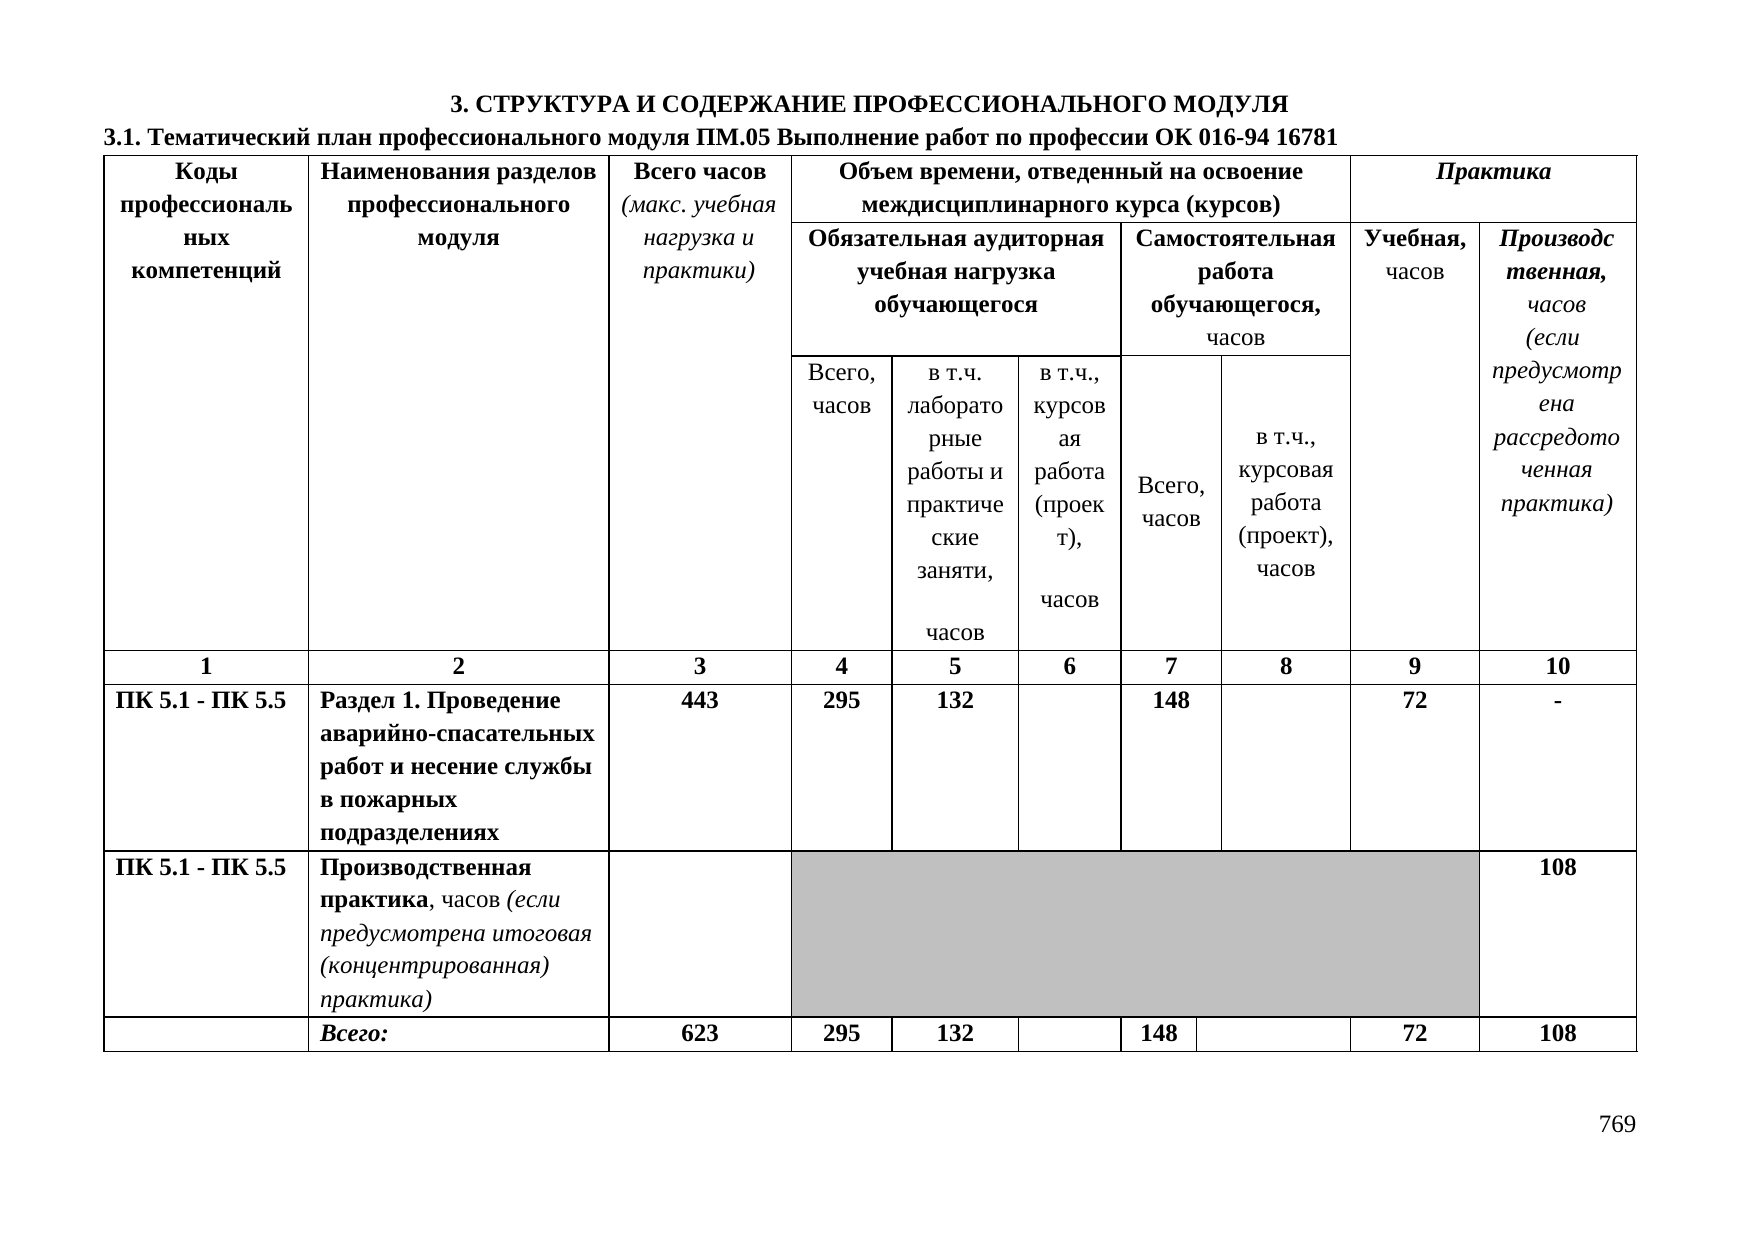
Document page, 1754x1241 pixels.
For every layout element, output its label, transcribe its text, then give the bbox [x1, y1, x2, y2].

text 3.1. Тематический план профессионального модуля ПМ.05 Выполнение работ по профессии ОК 016-94 16781 [103, 122, 1636, 150]
table_cell 108 [1480, 1018, 1636, 1051]
table_cell [610, 852, 791, 1016]
table_cell 623 [610, 1018, 791, 1051]
table_cell Всего, часов [792, 357, 891, 649]
table_cell Всего, часов [1122, 356, 1221, 649]
table_header Объем времени, отведенный на освоение междисциплинарного курса (курсов) [792, 156, 1350, 222]
table_cell Производственная практика, часов (если предусмотрена итоговая (концентрированная) практика) [309, 852, 608, 1016]
table_cell 1 [105, 651, 308, 684]
table_cell [105, 1018, 308, 1051]
table_cell ПК 5.1 - ПК 5.5 [105, 852, 308, 1016]
table_cell [1197, 1018, 1350, 1051]
table_cell - [1480, 685, 1636, 850]
table_cell Самостоятельная работа обучающегося, часов [1122, 223, 1350, 355]
table_cell 4 [792, 651, 891, 684]
table_cell 5 [893, 651, 1018, 684]
table_cell [1019, 685, 1120, 850]
table_cell 108 [1480, 852, 1636, 1016]
table_cell в т.ч., курсовая работа (проект), часов [1019, 357, 1120, 649]
table_cell 7 [1122, 651, 1221, 684]
table_cell 132 [893, 685, 1018, 850]
table_cell Производственная, часов (если предусмотрена рассредоточенная практика) [1480, 223, 1636, 649]
table_cell 72 [1351, 685, 1479, 850]
table_cell ПК 5.1 - ПК 5.5 [105, 685, 308, 850]
table_header Наименования разделов профессионального модуля [309, 156, 608, 649]
table_cell 72 [1351, 1018, 1479, 1051]
table_cell 10 [1480, 651, 1636, 684]
table_cell 2 [309, 651, 608, 684]
table_cell 6 [1019, 651, 1120, 684]
table_cell 295 [792, 685, 891, 850]
table_cell [1222, 685, 1350, 850]
text 3. СТРУКТУРА и содержание профессионального модуля [103, 89, 1636, 117]
table_cell 9 [1351, 651, 1479, 684]
table_header Коды профессиональных компетенций [105, 156, 308, 649]
table_cell в т.ч., курсовая работа (проект), часов [1222, 356, 1350, 649]
table_header Практика [1351, 156, 1636, 222]
table_cell 295 [792, 1018, 891, 1051]
table_cell [792, 852, 1479, 1016]
table_cell Всего: [309, 1018, 608, 1051]
table_cell 148 [1122, 1018, 1196, 1051]
table_cell в т.ч. лабораторные работы и практические заняти, часов [893, 357, 1018, 649]
table_cell 132 [893, 1018, 1018, 1051]
table_cell 443 [610, 685, 791, 850]
table_cell 148 [1122, 685, 1221, 850]
table_cell Учебная, часов [1351, 223, 1479, 649]
table_cell 3 [610, 651, 791, 684]
table_cell Обязательная аудиторная учебная нагрузка обучающегося [792, 223, 1120, 355]
table_cell 8 [1222, 651, 1350, 684]
table_cell [1019, 1018, 1120, 1051]
table_cell Раздел 1. Проведение аварийно-спасательных работ и несение службы в пожарных подразделениях [309, 685, 608, 850]
table_header Всего часов (макс. учебная нагрузка и практики) [610, 156, 791, 649]
